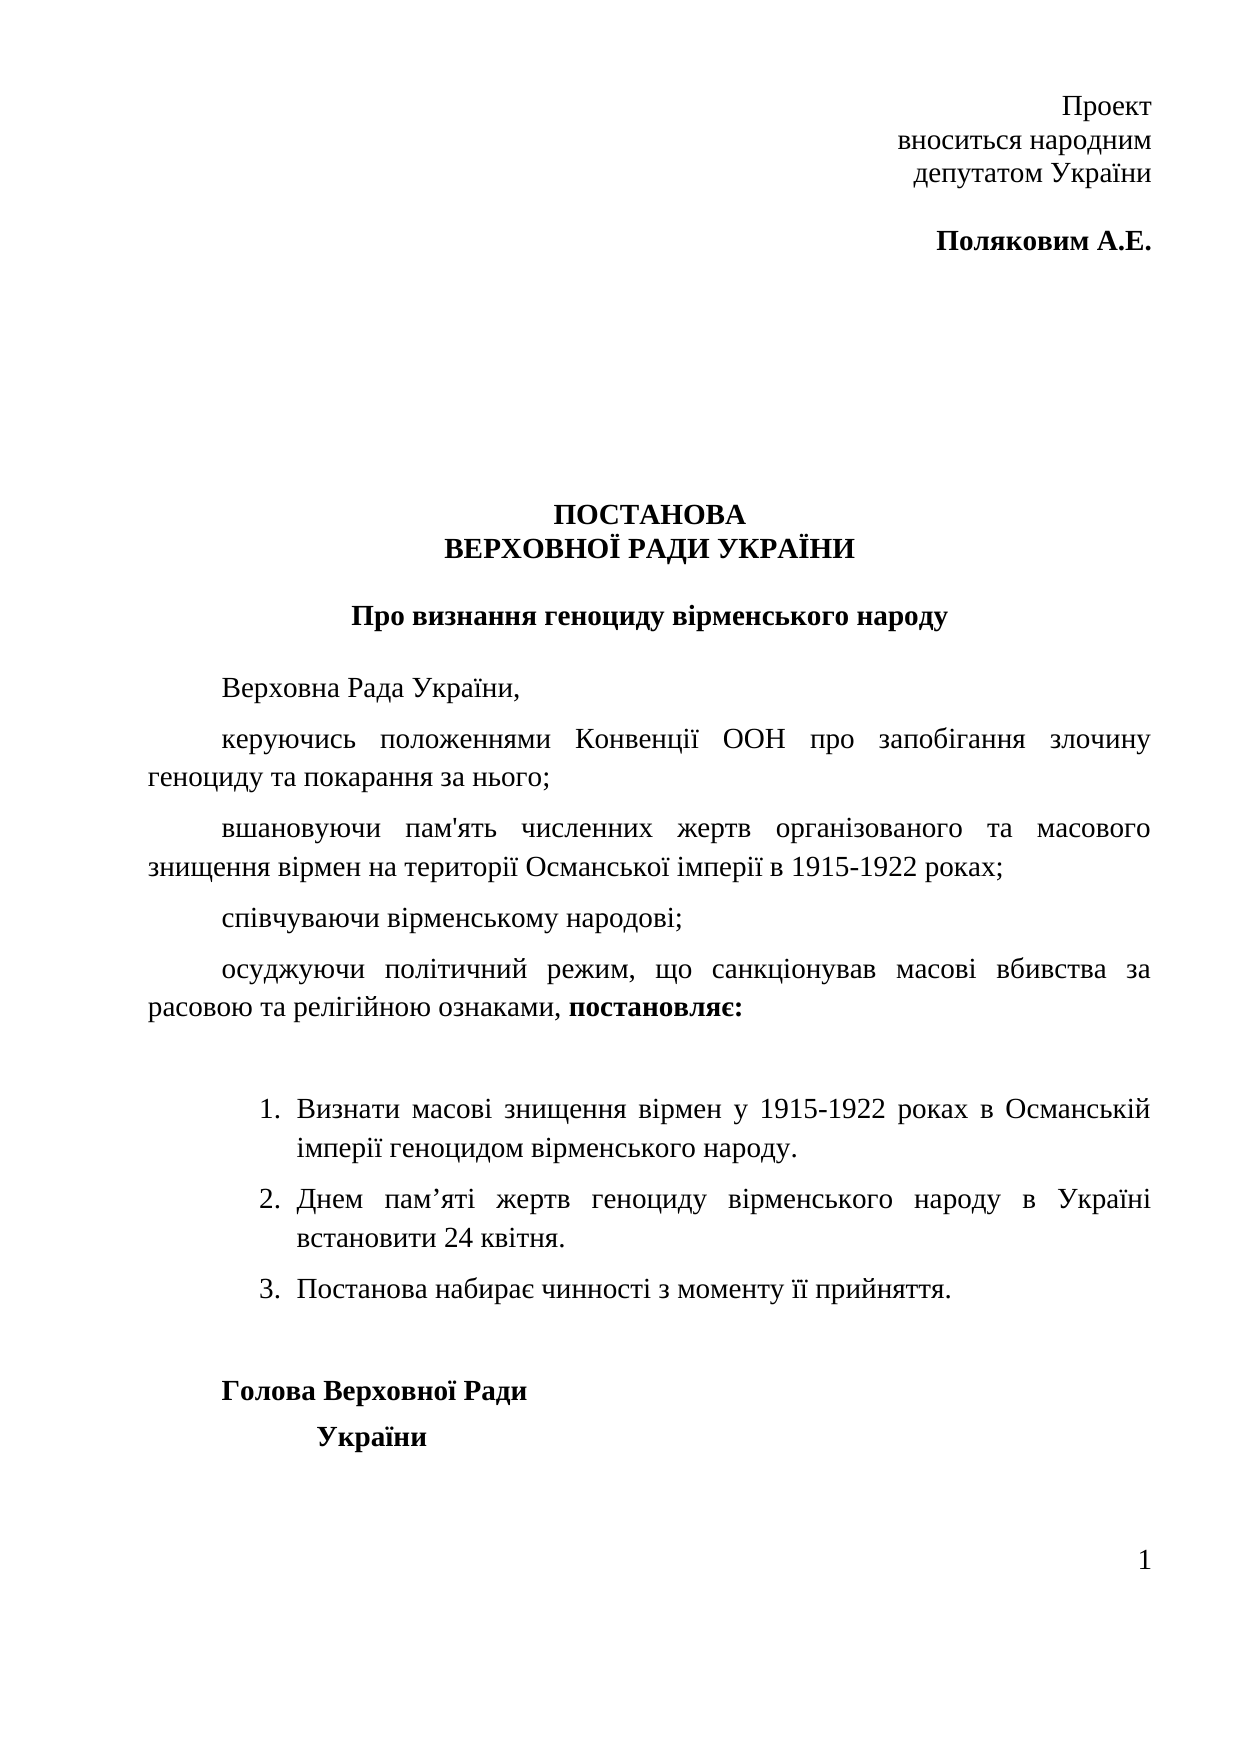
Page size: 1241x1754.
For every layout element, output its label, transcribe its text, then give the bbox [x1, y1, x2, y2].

text співчуваючи вірменському народові; [148, 900, 1152, 933]
text Поляковим А.Е. [663, 223, 1152, 256]
text Голова Верховної Ради [148, 1373, 1152, 1406]
text України [148, 1419, 1152, 1452]
list Днем пам’яті жертв геноциду вірменського народу в Україні встановити 24 квітня. [259, 1181, 1152, 1253]
text осуджуючи політичний режим, що санкціонував масові вбивства за расовою та релігійною ознаками, постановляє: [148, 951, 1152, 1023]
text Верховна Рада України, [148, 670, 1152, 703]
text ВЕРХОВНОЇ РАДИ УКРАЇНИ [148, 531, 1152, 564]
text вноситься народним [663, 122, 1152, 156]
text ПОСТАНОВА [148, 497, 1152, 531]
text Проект [148, 88, 1152, 122]
text керуючись положеннями Конвенції ООН про запобігання злочину геноциду та покарання за нього; [148, 721, 1152, 793]
list Визнати масові знищення вірмен у 1915-1922 роках в Османській імперії геноцидом вірменського народу. [259, 1092, 1152, 1164]
list Постанова набирає чинності з моменту її прийняття. [259, 1271, 1152, 1304]
text депутатом України [663, 156, 1152, 189]
text Про визнання геноциду вірменського народу [148, 598, 1152, 631]
text вшановуючи пам'ять численних жертв організованого та масового знищення вірмен на території Османської імперії в 1915-1922 роках; [148, 810, 1152, 882]
